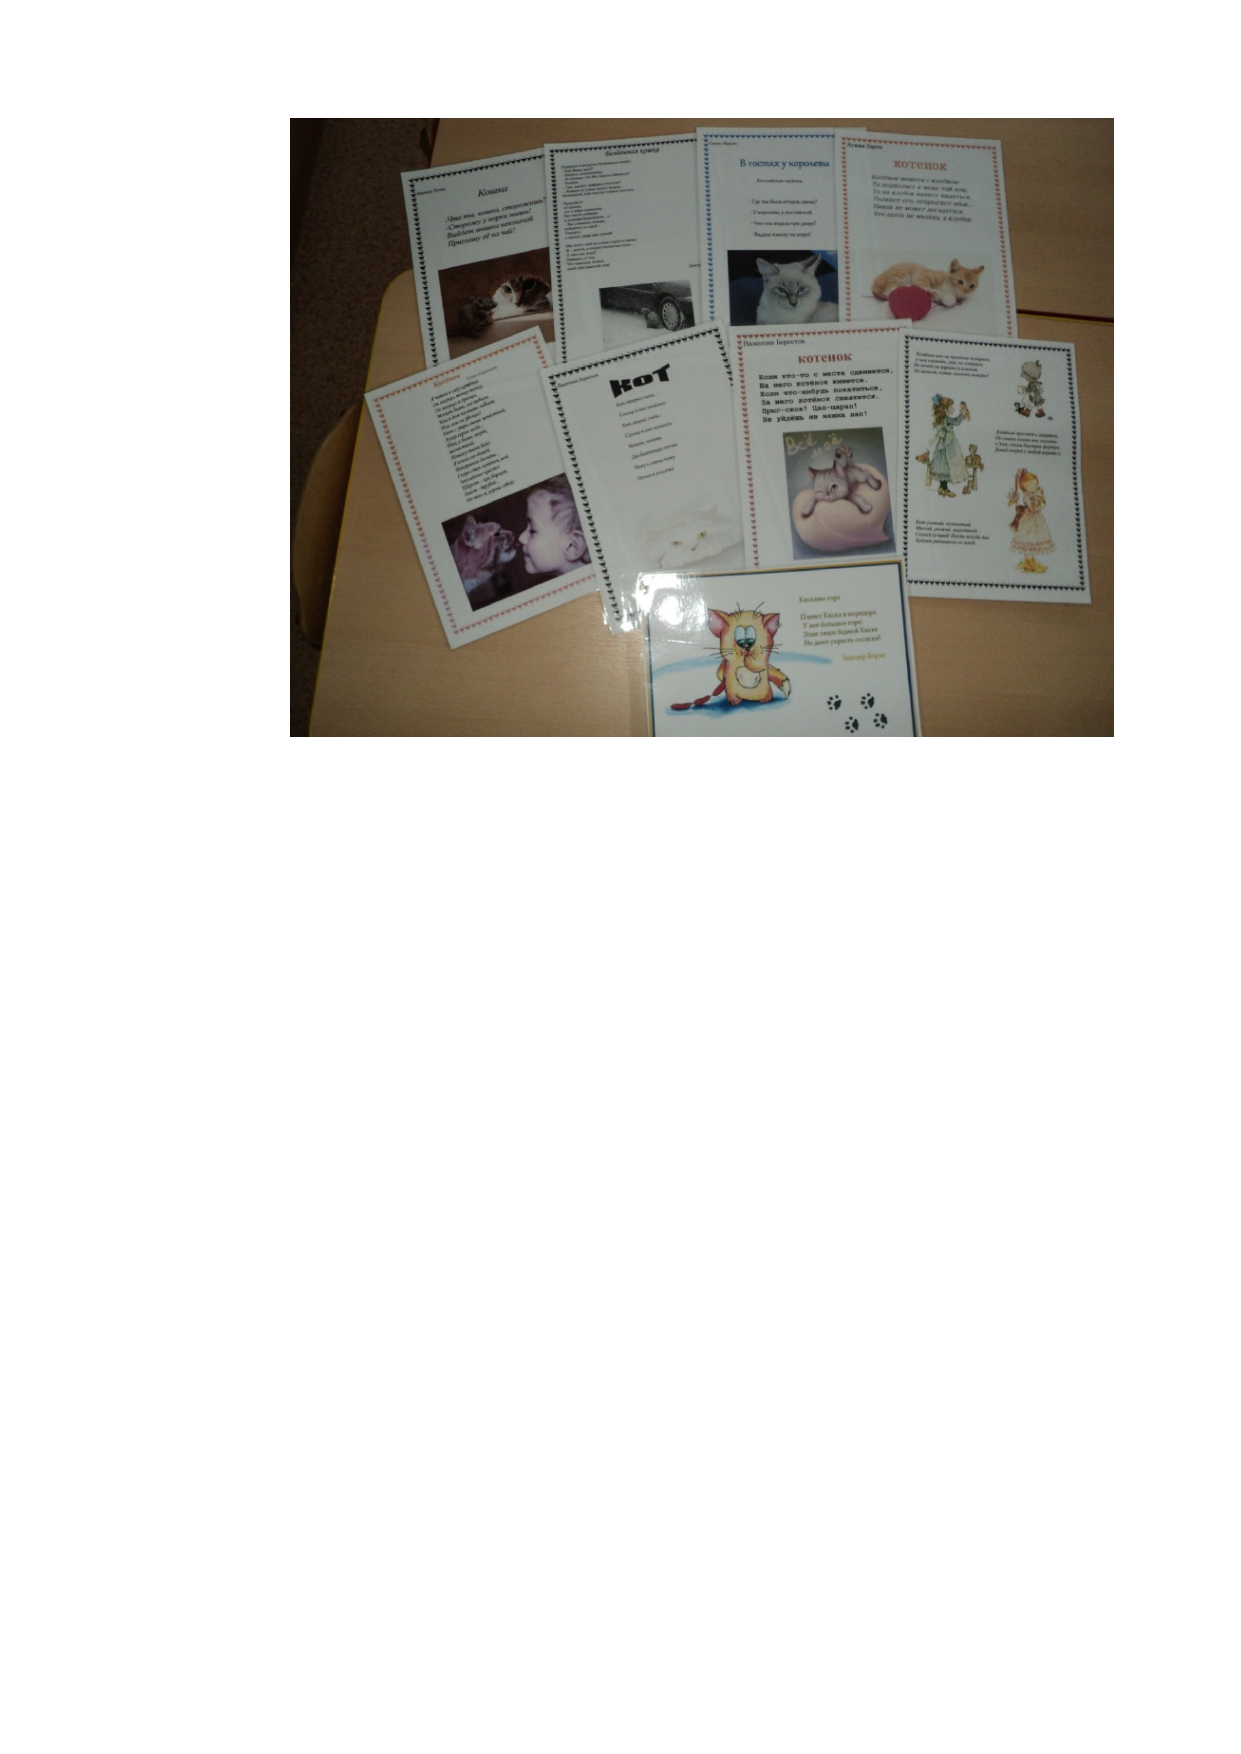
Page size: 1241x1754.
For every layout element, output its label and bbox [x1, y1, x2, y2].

picture [290, 118, 1114, 737]
